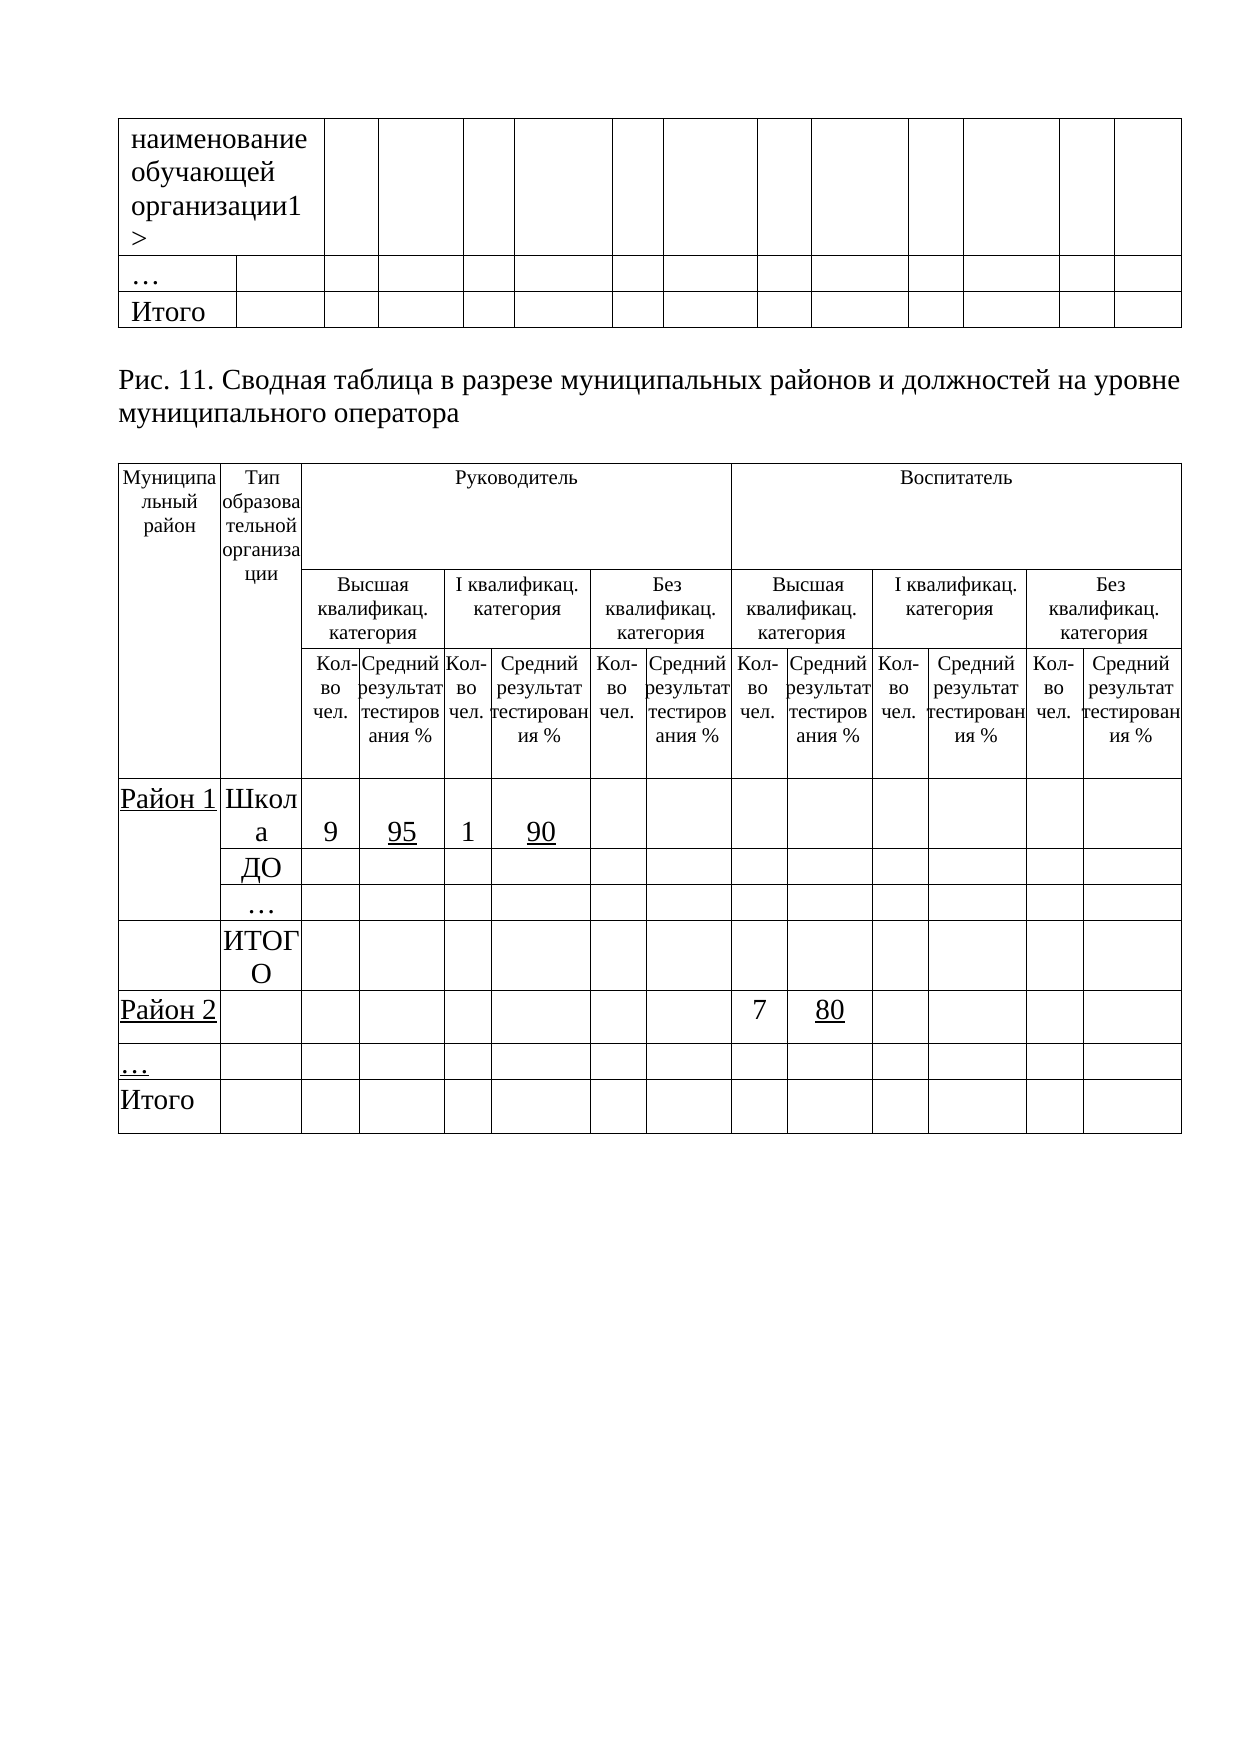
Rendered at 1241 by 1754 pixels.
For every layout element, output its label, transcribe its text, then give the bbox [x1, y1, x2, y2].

table_cell [929, 779, 1026, 848]
table_cell [929, 849, 1026, 884]
table_cell [379, 292, 463, 327]
table_cell ДО [221, 849, 301, 884]
table_cell [664, 119, 757, 255]
table_cell Средний результат тестирования % [360, 649, 444, 778]
table_cell [302, 885, 359, 920]
table_cell [1084, 779, 1181, 848]
table_cell [788, 1044, 872, 1079]
table_cell Район 1 [119, 779, 220, 920]
table_cell [1084, 885, 1181, 920]
table_cell [515, 256, 612, 291]
table_cell [591, 849, 646, 884]
table_cell Средний результат тестирования % [1084, 649, 1181, 778]
table_cell [492, 1044, 590, 1079]
table_cell [591, 921, 646, 990]
table_cell Без квалификац. категория [591, 570, 731, 648]
table_header Муниципальный район [119, 464, 220, 778]
table_cell [788, 1080, 872, 1132]
table_cell [1027, 991, 1083, 1043]
table_cell [591, 991, 646, 1043]
table_cell [647, 921, 731, 990]
table_cell [237, 292, 324, 327]
table_cell [515, 119, 612, 255]
table_cell [1115, 256, 1181, 291]
table_cell Итого [119, 1080, 220, 1132]
table_cell [492, 1080, 590, 1132]
table_cell [1027, 1044, 1083, 1079]
table_cell [929, 921, 1026, 990]
table_cell [1084, 1080, 1181, 1132]
table_cell [732, 921, 787, 990]
table_cell [221, 1080, 301, 1132]
table_cell Кол-во чел. [591, 649, 646, 778]
table_cell [1060, 119, 1114, 255]
table_cell [445, 885, 491, 920]
table_cell [360, 1080, 444, 1132]
table_cell [464, 292, 514, 327]
table_cell [647, 849, 731, 884]
table_cell Высшая квалификац. категория [302, 570, 444, 648]
table_header Тип образовательной организации [221, 464, 301, 778]
table_cell 1 [445, 779, 491, 848]
table_cell [732, 779, 787, 848]
table_cell [1027, 1080, 1083, 1132]
table_cell [732, 885, 787, 920]
table_header Руководитель [302, 464, 731, 569]
table_cell [492, 885, 590, 920]
table_cell [379, 256, 463, 291]
table_cell [873, 779, 928, 848]
table_cell [1027, 849, 1083, 884]
list Рис. 11. Сводная таблица в разрезе муниципальных районов и должностей на уровне муниципального оператора [118, 362, 1181, 429]
table_cell [325, 119, 378, 255]
table_cell [647, 885, 731, 920]
table_cell Кол-во чел. [445, 649, 491, 778]
table_cell Район 2 [119, 991, 220, 1043]
table_cell [379, 119, 463, 255]
table_cell [1027, 885, 1083, 920]
table_cell [325, 292, 378, 327]
table_cell [732, 849, 787, 884]
table_cell [647, 779, 731, 848]
table_cell [445, 1044, 491, 1079]
table_cell [788, 779, 872, 848]
table_cell [788, 885, 872, 920]
table_cell [237, 256, 324, 291]
table_cell [613, 292, 663, 327]
table_cell Средний результат тестирования % [647, 649, 731, 778]
table_cell [812, 256, 908, 291]
table_cell 9 [302, 779, 359, 848]
table_cell I квалификац. категория [873, 570, 1026, 648]
table_cell 80 [788, 991, 872, 1043]
table_cell Без квалификац. категория [1027, 570, 1181, 648]
table_cell [647, 1044, 731, 1079]
table_cell [302, 1080, 359, 1132]
table_cell [929, 1080, 1026, 1132]
table_cell [1060, 292, 1114, 327]
table_cell [1115, 292, 1181, 327]
table_cell [812, 119, 908, 255]
table_cell [873, 1044, 928, 1079]
table_cell [1060, 256, 1114, 291]
table_cell [929, 991, 1026, 1043]
table_cell [1027, 921, 1083, 990]
table_cell [119, 921, 220, 990]
table_cell Кол-во чел. [1027, 649, 1083, 778]
table_cell [647, 991, 731, 1043]
table_cell [464, 256, 514, 291]
table_cell Кол-во чел. [732, 649, 787, 778]
table_cell [909, 292, 963, 327]
table_cell [664, 256, 757, 291]
table_cell [964, 292, 1059, 327]
table_cell [302, 849, 359, 884]
table_cell [909, 119, 963, 255]
table_cell [1084, 921, 1181, 990]
table_cell [647, 1080, 731, 1132]
table_cell [873, 1080, 928, 1132]
table_cell [515, 292, 612, 327]
table_cell [758, 256, 811, 291]
table_cell [1027, 779, 1083, 848]
table_cell 90 [492, 779, 590, 848]
table_cell [929, 1044, 1026, 1079]
table_cell [873, 849, 928, 884]
table_cell [360, 921, 444, 990]
table_cell Кол-во чел. [873, 649, 928, 778]
table_cell [788, 849, 872, 884]
table_header Воспитатель [732, 464, 1181, 569]
table_cell [325, 256, 378, 291]
table_cell … [119, 1044, 220, 1079]
table_cell [492, 921, 590, 990]
table_cell [812, 292, 908, 327]
table_cell [221, 991, 301, 1043]
table_cell [302, 1044, 359, 1079]
table_cell [445, 1080, 491, 1132]
table_cell [964, 256, 1059, 291]
table_cell [591, 779, 646, 848]
table_cell [964, 119, 1059, 255]
table_cell [788, 921, 872, 990]
table_cell [302, 991, 359, 1043]
table_cell ИТОГО [221, 921, 301, 990]
table_cell [929, 885, 1026, 920]
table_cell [119, 119, 324, 255]
table_cell [360, 991, 444, 1043]
table_cell 95 [360, 779, 444, 848]
table_cell Высшая квалификац. категория [732, 570, 872, 648]
table_cell [732, 1080, 787, 1132]
table_cell [873, 921, 928, 990]
table_cell [302, 921, 359, 990]
table_cell [1084, 1044, 1181, 1079]
table_cell [492, 991, 590, 1043]
table_cell [445, 991, 491, 1043]
table_cell [221, 1044, 301, 1079]
table_cell [360, 885, 444, 920]
table_cell Итого [119, 292, 236, 327]
table_cell [732, 1044, 787, 1079]
table_cell [445, 921, 491, 990]
table_cell [664, 292, 757, 327]
table_cell [591, 885, 646, 920]
table_cell Средний результат тестирования % [492, 649, 590, 778]
table_cell … [119, 256, 236, 291]
table_cell Школа [221, 779, 301, 848]
table_cell Средний результат тестирования % [788, 649, 872, 778]
table_cell [360, 1044, 444, 1079]
table_cell [758, 119, 811, 255]
table_cell [591, 1044, 646, 1079]
table_cell [873, 885, 928, 920]
table_cell [492, 849, 590, 884]
table_cell [445, 849, 491, 884]
table_cell … [221, 885, 301, 920]
table_cell [1115, 119, 1181, 255]
table_cell Кол-во чел. [302, 649, 359, 778]
table_cell [1084, 849, 1181, 884]
table_cell [758, 292, 811, 327]
table_cell [613, 256, 663, 291]
table_cell [873, 991, 928, 1043]
table_cell [464, 119, 514, 255]
table_cell Средний результат тестирования % [929, 649, 1026, 778]
table_cell [591, 1080, 646, 1132]
table_cell 7 [732, 991, 787, 1043]
table_cell [360, 849, 444, 884]
table_cell [909, 256, 963, 291]
table_cell [1084, 991, 1181, 1043]
table_cell I квалификац. категория [445, 570, 590, 648]
table_cell [613, 119, 663, 255]
